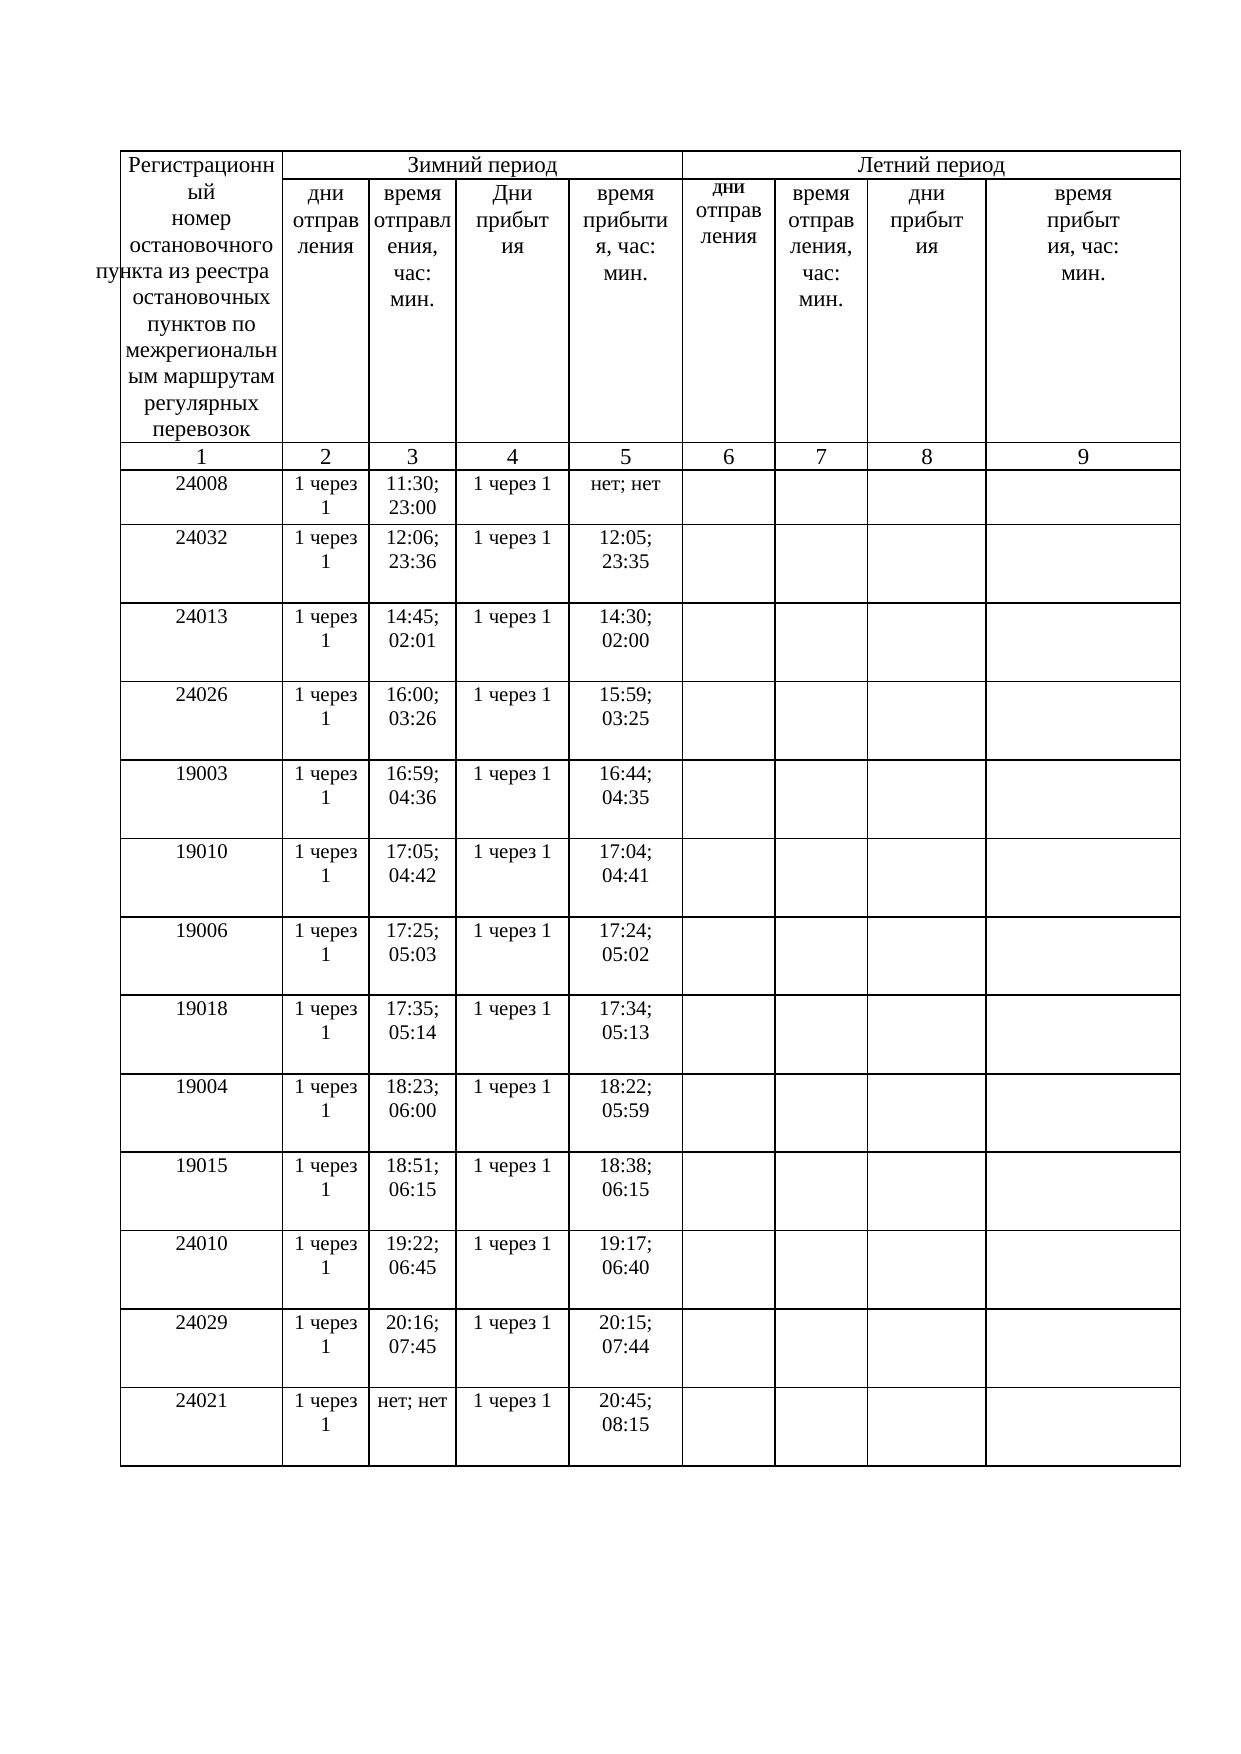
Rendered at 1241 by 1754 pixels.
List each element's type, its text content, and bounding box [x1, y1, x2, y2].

table_cell [987, 996, 1180, 1073]
table_cell [987, 1310, 1180, 1387]
table_cell [868, 525, 985, 602]
table_cell 19015 [121, 1153, 282, 1230]
table_header Зимний период [283, 152, 682, 178]
table_cell [868, 1153, 985, 1230]
table_cell 1 через 1 [283, 682, 368, 759]
table_cell 18:22; 05:59 [570, 1075, 682, 1151]
table_cell [987, 761, 1180, 837]
table_cell 4 [457, 443, 568, 469]
table_cell 17:24; 05:02 [570, 918, 682, 994]
table_cell 1 [121, 443, 282, 469]
table_cell 17:04; 04:41 [570, 839, 682, 916]
table_cell 1 через 1 [457, 1153, 568, 1230]
table_cell [776, 761, 867, 837]
table_cell 16:59; 04:36 [370, 761, 455, 837]
table_cell 1 через 1 [283, 525, 368, 602]
table_cell [683, 761, 774, 837]
table_cell 24032 [121, 525, 282, 602]
table_cell нет; нет [370, 1388, 455, 1465]
table_cell 6 [683, 443, 774, 469]
table_header Регистрационный номер остановочного пункта из реестра остановочных пунктов по межрегиональным маршрутам регулярных перевозок [121, 152, 282, 441]
table_cell [683, 471, 774, 524]
table_cell [776, 1388, 867, 1465]
table_cell [776, 1075, 867, 1151]
table_cell [868, 918, 985, 994]
table_cell 1 через 1 [283, 1388, 368, 1465]
table_cell время отправл ения, час: мин. [370, 180, 455, 441]
table_cell 18:38; 06:15 [570, 1153, 682, 1230]
table_cell 24026 [121, 682, 282, 759]
table_cell [987, 1075, 1180, 1151]
table_cell 19:22; 06:45 [370, 1231, 455, 1308]
table_cell 7 [776, 443, 867, 469]
table_cell 1 через 1 [283, 1153, 368, 1230]
table_cell [987, 1388, 1180, 1465]
table_cell [987, 471, 1180, 524]
table_cell [868, 471, 985, 524]
table_cell 18:23; 06:00 [370, 1075, 455, 1151]
table_cell [776, 682, 867, 759]
table_cell 17:25; 05:03 [370, 918, 455, 994]
table_cell [868, 1310, 985, 1387]
table_cell 17:34; 05:13 [570, 996, 682, 1073]
table_cell 1 через 1 [457, 996, 568, 1073]
table_cell 12:05; 23:35 [570, 525, 682, 602]
table_cell 16:00; 03:26 [370, 682, 455, 759]
table_header Летний период [683, 152, 1180, 178]
table_cell 1 через 1 [283, 918, 368, 994]
table_cell 14:30; 02:00 [570, 604, 682, 681]
table_cell 19010 [121, 839, 282, 916]
table_cell [776, 525, 867, 602]
table_cell 1 через 1 [457, 761, 568, 837]
table_cell 1 через 1 [457, 682, 568, 759]
table_cell [987, 682, 1180, 759]
table_cell 19003 [121, 761, 282, 837]
table_cell 20:15; 07:44 [570, 1310, 682, 1387]
table_cell 2 [283, 443, 368, 469]
table_cell 20:16; 07:45 [370, 1310, 455, 1387]
table_cell [683, 1310, 774, 1387]
table_cell [868, 761, 985, 837]
table_cell 15:59; 03:25 [570, 682, 682, 759]
table_cell [868, 1075, 985, 1151]
table_cell 1 через 1 [283, 839, 368, 916]
table_cell 12:06; 23:36 [370, 525, 455, 602]
table_cell 1 через 1 [457, 1310, 568, 1387]
table_cell [987, 525, 1180, 602]
table_cell [776, 839, 867, 916]
table_cell 1 через 1 [457, 471, 568, 524]
table_cell [683, 1075, 774, 1151]
table_cell 16:44; 04:35 [570, 761, 682, 837]
table_cell дни прибыт ия [868, 180, 985, 441]
table_cell [987, 1153, 1180, 1230]
table_cell 18:51; 06:15 [370, 1153, 455, 1230]
table_cell [683, 1388, 774, 1465]
table_cell 24013 [121, 604, 282, 681]
table_cell [776, 918, 867, 994]
table_cell [868, 996, 985, 1073]
table_cell [868, 1388, 985, 1465]
table_cell [683, 682, 774, 759]
table_cell 1 через 1 [283, 1231, 368, 1308]
table_cell [987, 839, 1180, 916]
table_cell 1 через 1 [457, 1388, 568, 1465]
table_cell дни отправ ления [283, 180, 368, 441]
table_cell [776, 604, 867, 681]
table_cell 24021 [121, 1388, 282, 1465]
table_cell ДНИ отправ ления [683, 180, 774, 441]
table_cell [776, 996, 867, 1073]
table_cell 1 через 1 [457, 525, 568, 602]
table_cell нет; нет [570, 471, 682, 524]
table_cell [683, 525, 774, 602]
table_cell 8 [868, 443, 985, 469]
table_cell 14:45; 02:01 [370, 604, 455, 681]
table_cell время прибыт ия, час: мин. [987, 180, 1180, 441]
table_cell [683, 839, 774, 916]
table_cell 19018 [121, 996, 282, 1073]
table_cell время прибыти я, час: мин. [570, 180, 682, 441]
table_cell 20:45; 08:15 [570, 1388, 682, 1465]
table_cell 1 через 1 [457, 604, 568, 681]
table_cell [776, 1153, 867, 1230]
table_cell 1 через 1 [457, 1231, 568, 1308]
table_cell [683, 1231, 774, 1308]
table_cell 1 через 1 [457, 839, 568, 916]
table_cell 17:05; 04:42 [370, 839, 455, 916]
table_cell 1 через 1 [283, 1310, 368, 1387]
table_cell [868, 604, 985, 681]
table_cell [776, 1310, 867, 1387]
table_cell время отправ ления, час: мин. [776, 180, 867, 441]
table_cell 1 через 1 [283, 604, 368, 681]
table_cell [868, 839, 985, 916]
table_cell Дни прибыт ия [457, 180, 568, 441]
table_cell [683, 1153, 774, 1230]
table_cell [776, 1231, 867, 1308]
table_cell [987, 1231, 1180, 1308]
table_cell [683, 918, 774, 994]
table_cell [776, 471, 867, 524]
table_cell [987, 918, 1180, 994]
table_cell 24010 [121, 1231, 282, 1308]
table_cell 1 через 1 [457, 1075, 568, 1151]
table_cell [683, 996, 774, 1073]
table_cell 24029 [121, 1310, 282, 1387]
table_cell [868, 682, 985, 759]
table_cell 11:30; 23:00 [370, 471, 455, 524]
table_cell 24008 [121, 471, 282, 524]
table_cell 1 через 1 [283, 471, 368, 524]
table_cell 1 через 1 [457, 918, 568, 994]
table_cell 17:35; 05:14 [370, 996, 455, 1073]
table_cell [683, 604, 774, 681]
table_cell [868, 1231, 985, 1308]
table_cell 19004 [121, 1075, 282, 1151]
table_cell 1 через 1 [283, 761, 368, 837]
table_cell 9 [987, 443, 1180, 469]
table_cell 1 через 1 [283, 1075, 368, 1151]
table_cell 19006 [121, 918, 282, 994]
table_cell [987, 604, 1180, 681]
table_cell 1 через 1 [283, 996, 368, 1073]
table_cell 5 [570, 443, 682, 469]
table_cell 3 [370, 443, 455, 469]
table_cell 19:17; 06:40 [570, 1231, 682, 1308]
